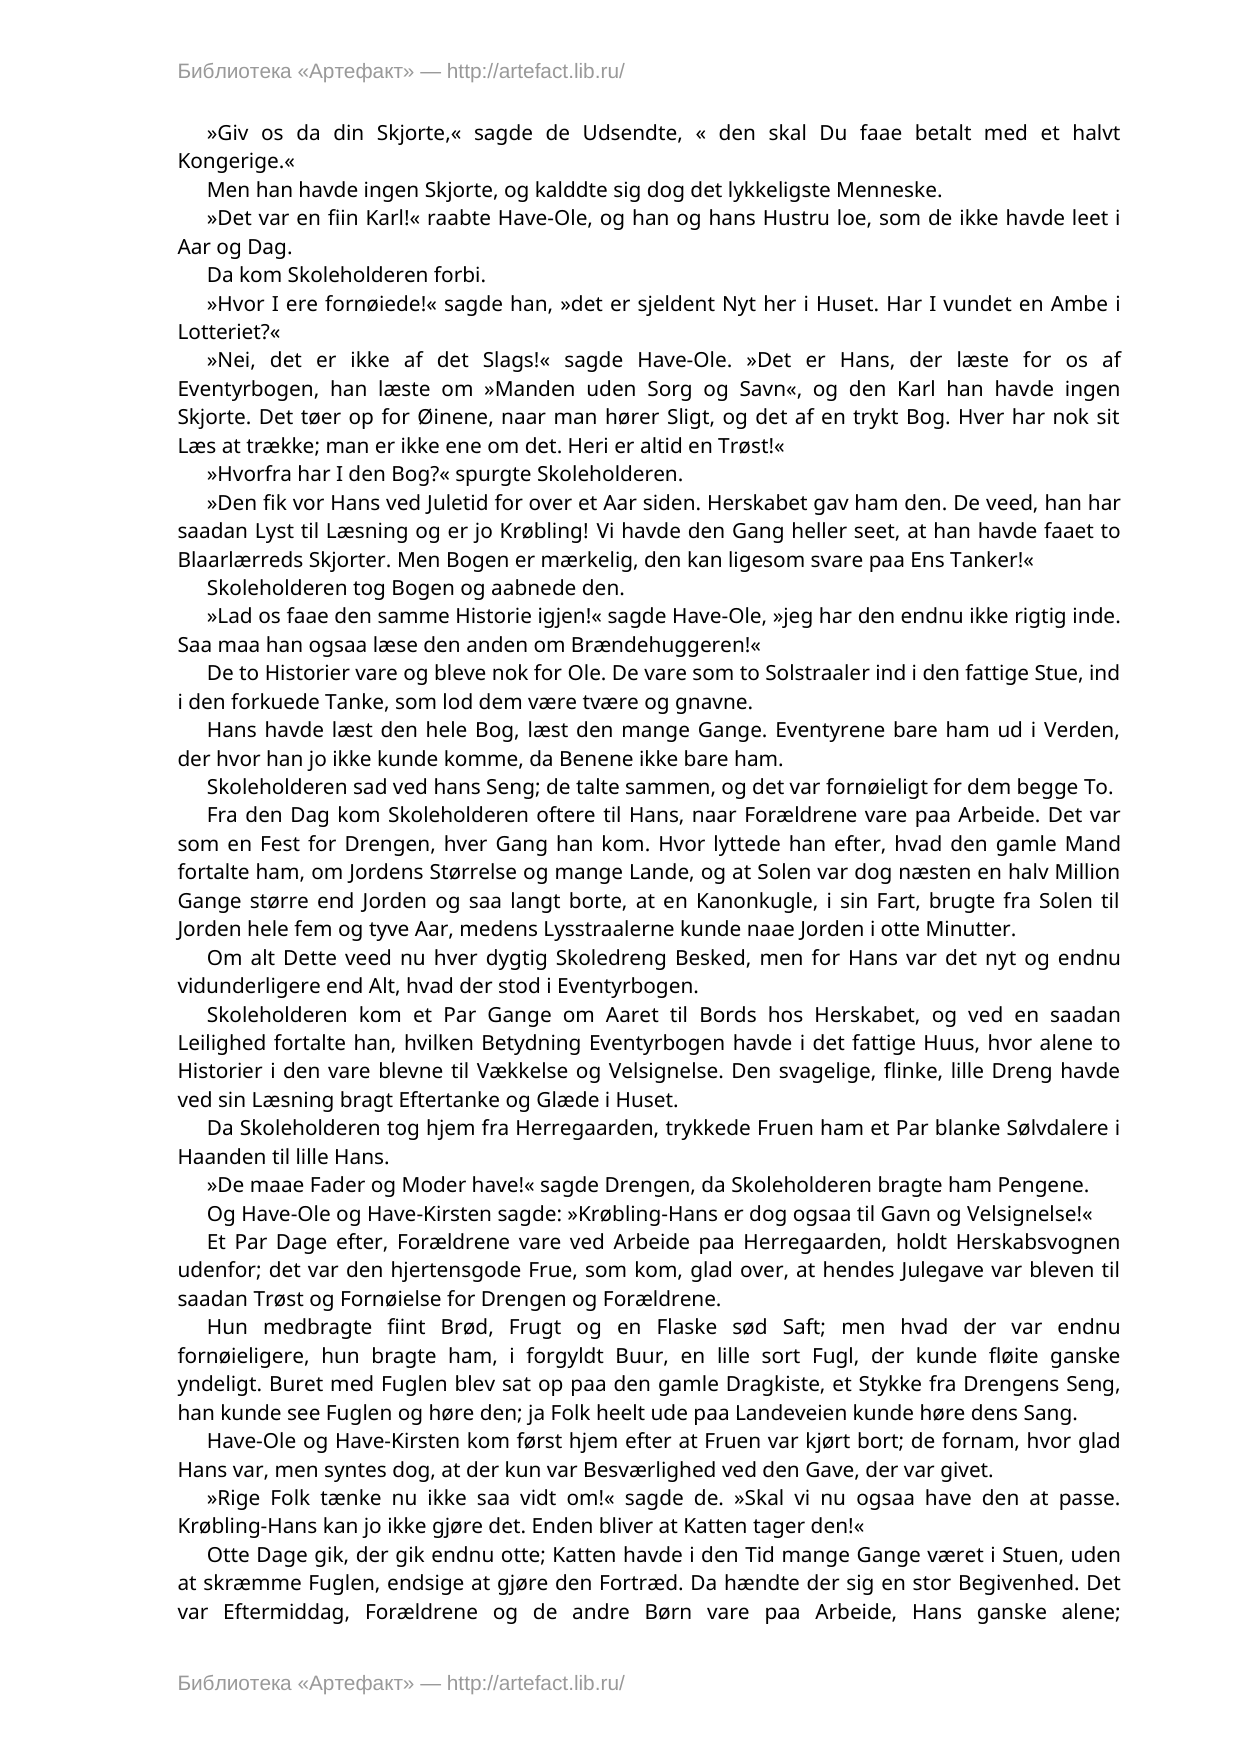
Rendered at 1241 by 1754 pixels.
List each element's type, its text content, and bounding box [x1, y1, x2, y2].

text »Det var en fiin Karl!« raabte Have-Ole, og han og hans Hustru loe, som de ikke havde leet i Aar og Dag. [177, 203, 1122, 260]
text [177, 1540, 1122, 1625]
text Hans havde læst den hele Bog, læst den mange Gange. Eventyrene bare ham ud i Verden, der hvor han jo ikke kunde komme, da Benene ikke bare ham. [177, 715, 1122, 772]
text »De maae Fader og Moder have!« sagde Drengen, da Skoleholderen bragte ham Pengene. [177, 1170, 1122, 1199]
text Skoleholderen kom et Par Gange om Aaret til Bords hos Herskabet, og ved en saadan Leilighed fortalte han, hvilken Betydning Eventyrbogen havde i det fattige Huus, hvor alene to Historier i den vare blevne til Vækkelse og Velsignelse. Den svagelige, flinke, lille Dreng havde ved sin Læsning bragt Eftertanke og Glæde i Huset. [177, 1000, 1122, 1113]
text »Hvorfra har I den Bog?« spurgte Skoleholderen. [177, 459, 1122, 488]
text »Den fik vor Hans ved Juletid for over et Aar siden. Herskabet gav ham den. De veed, han har saadan Lyst til Læsning og er jo Krøbling! Vi havde den Gang heller seet, at han havde faaet to Blaarlærreds Skjorter. Men Bogen er mærkelig, den kan ligesom svare paa Ens Tanker!« [177, 488, 1122, 573]
text Om alt Dette veed nu hver dygtig Skoledreng Besked, men for Hans var det nyt og endnu vidunderligere end Alt, hvad der stod i Eventyrbogen. [177, 943, 1122, 1000]
text »Hvor I ere fornøiede!« sagde han, »det er sjeldent Nyt her i Huset. Har I vundet en Ambe i Lotteriet?« [177, 289, 1122, 346]
text Skoleholderen sad ved hans Seng; de talte sammen, og det var fornøieligt for dem begge To. [177, 772, 1122, 801]
text »Nei, det er ikke af det Slags!« sagde Have-Ole. »Det er Hans, der læste for os af Eventyrbogen, han læste om »Manden uden Sorg og Savn«, og den Karl han havde ingen Skjorte. Det tøer op for Øinene, naar man hører Sligt, og det af en trykt Bog. Hver har nok sit Læs at trække; man er ikke ene om det. Heri er altid en Trøst!« [177, 346, 1122, 459]
text Og Have-Ole og Have-Kirsten sagde: »Krøbling-Hans er dog ogsaa til Gavn og Velsignelse!« [177, 1199, 1122, 1227]
text Fra den Dag kom Skoleholderen oftere til Hans, naar Forældrene vare paa Arbeide. Det var som en Fest for Drengen, hver Gang han kom. Hvor lyttede han efter, hvad den gamle Mand fortalte ham, om Jordens Størrelse og mange Lande, og at Solen var dog næsten en halv Million Gange større end Jorden og saa langt borte, at en Kanonkugle, i sin Fart, brugte fra Solen til Jorden hele fem og tyve Aar, medens Lysstraalerne kunde naae Jorden i otte Minutter. [177, 801, 1122, 943]
text »Lad os faae den samme Historie igjen!« sagde Have-Ole, »jeg har den endnu ikke rigtig inde. Saa maa han ogsaa læse den anden om Brændehuggeren!« [177, 602, 1122, 658]
text »Rige Folk tænke nu ikke saa vidt om!« sagde de. »Skal vi nu ogsaa have den at passe. Krøbling-Hans kan jo ikke gjøre det. Enden bliver at Katten tager den!« [177, 1483, 1122, 1540]
text Da kom Skoleholderen forbi. [177, 260, 1122, 289]
text Hun medbragte fiint Brød, Frugt og en Flaske sød Saft; men hvad der var endnu fornøieligere, hun bragte ham, i forgyldt Buur, en lille sort Fugl, der kunde fløite ganske yndeligt. Buret med Fuglen blev sat op paa den gamle Dragkiste, et Stykke fra Drengens Seng, han kunde see Fuglen og høre den; ja Folk heelt ude paa Landeveien kunde høre dens Sang. [177, 1312, 1122, 1426]
text Have-Ole og Have-Kirsten kom først hjem efter at Fruen var kjørt bort; de fornam, hvor glad Hans var, men syntes dog, at der kun var Besværlighed ved den Gave, der var givet. [177, 1426, 1122, 1483]
text »Giv os da din Skjorte,« sagde de Udsendte, « den skal Du faae betalt med et halvt Kongerige.« [177, 118, 1122, 175]
text Men han havde ingen Skjorte, og kalddte sig dog det lykkeligste Menneske. [177, 175, 1122, 203]
text Da Skoleholderen tog hjem fra Herregaarden, trykkede Fruen ham et Par blanke Sølvdalere i Haanden til lille Hans. [177, 1113, 1122, 1170]
text Et Par Dage efter, Forældrene vare ved Arbeide paa Herregaarden, holdt Herskabsvognen udenfor; det var den hjertensgode Frue, som kom, glad over, at hendes Julegave var bleven til saadan Trøst og Fornøielse for Drengen og Forældrene. [177, 1227, 1122, 1312]
text Skoleholderen tog Bogen og aabnede den. [177, 573, 1122, 602]
text De to Historier vare og bleve nok for Ole. De vare som to Solstraaler ind i den fattige Stue, ind i den forkuede Tanke, som lod dem være tvære og gnavne. [177, 658, 1122, 715]
